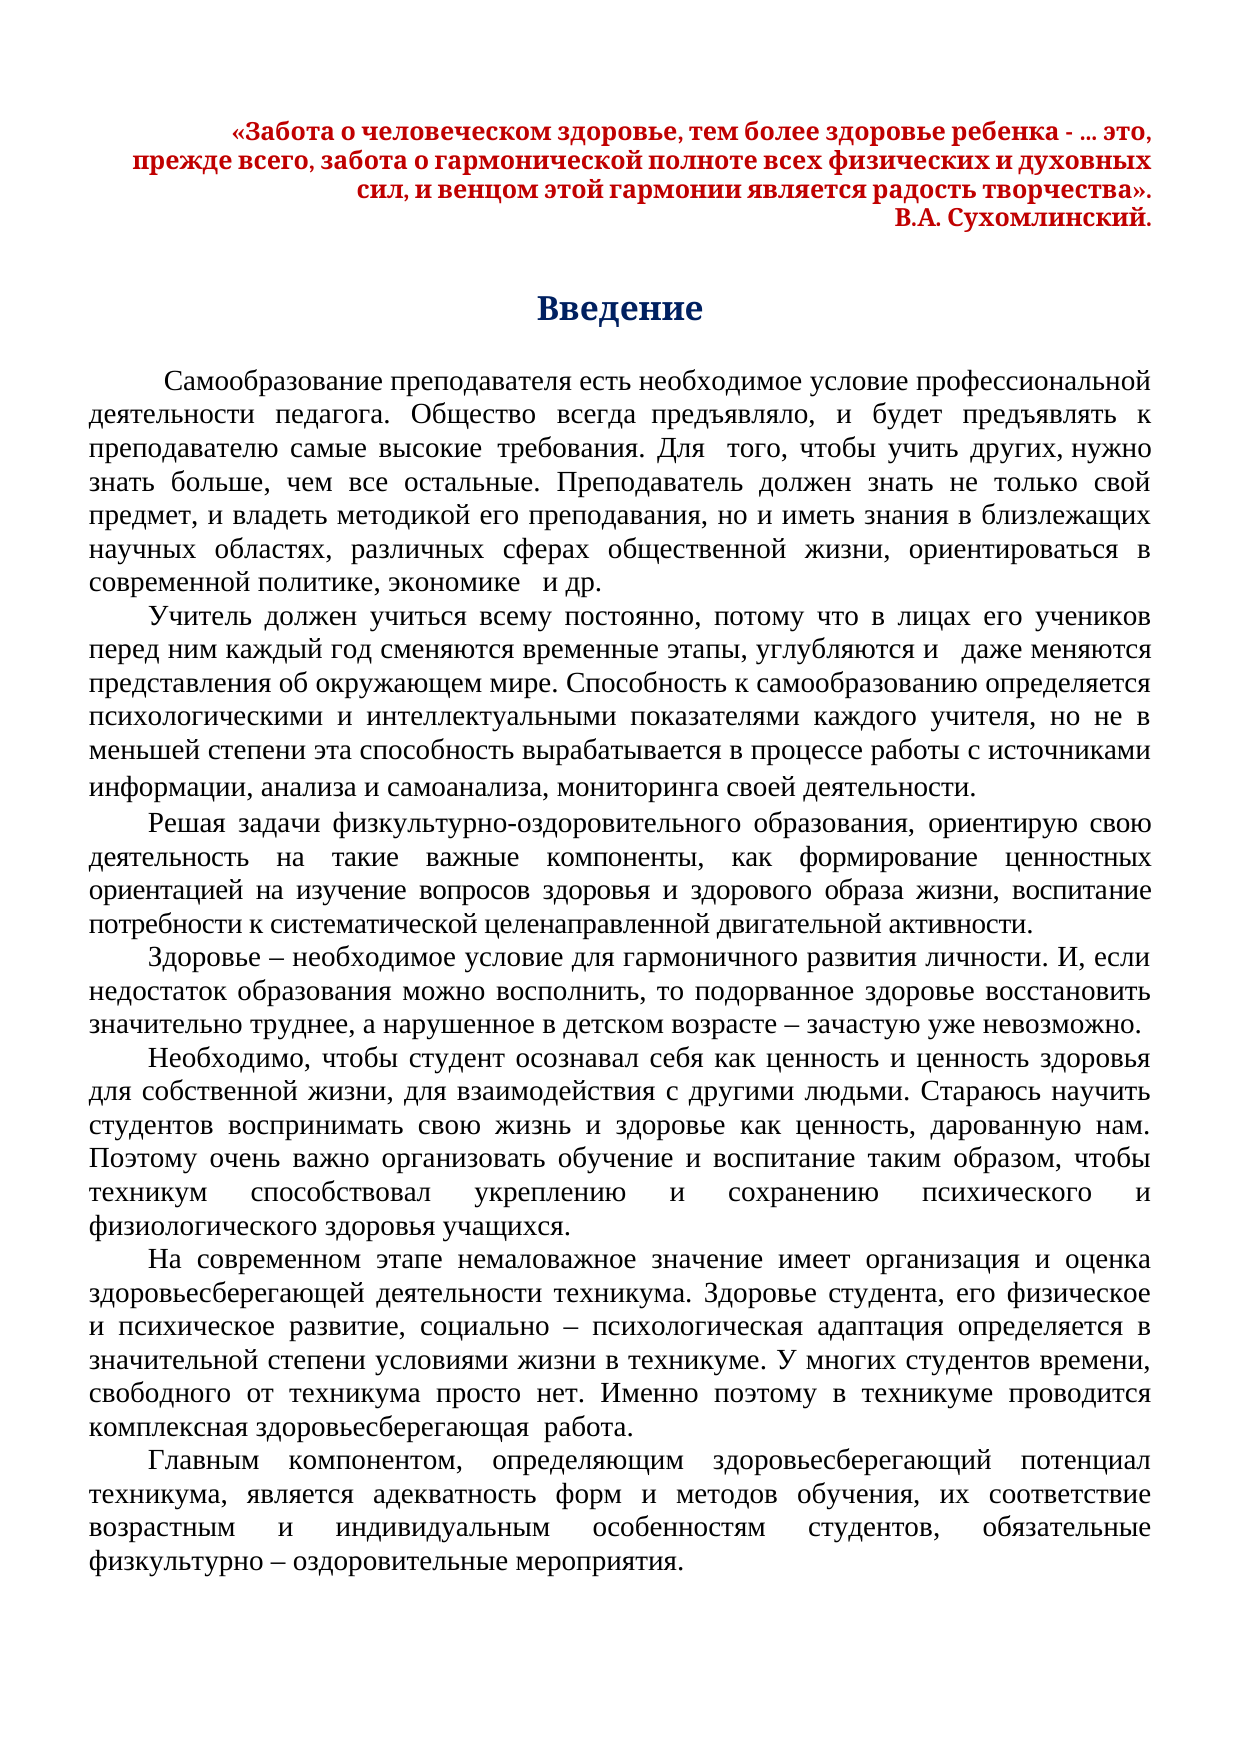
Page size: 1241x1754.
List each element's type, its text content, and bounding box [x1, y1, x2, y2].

text Решая задачи физкультурно-оздоровительного образования, ориентирую свою деятельность на такие важные компоненты, как формирование ценностных ориентацией на изучение вопросов здоровья и здорового образа жизни, воспитание потребности к систематической целенаправленной двигательной активности. [89, 805, 1152, 939]
text Главным компонентом, определяющим здоровьесберегающий потенциал техникума, является адекватность форм и методов обучения, их соответствие возрастным и индивидуальным особенностям студентов, обязательные физкультурно – оздоровительные мероприятия. [89, 1442, 1152, 1577]
text Введение [89, 291, 1152, 329]
text Необходимо, чтобы студент осознавал себя как ценность и ценность здоровья для собственной жизни, для взаимодействия с другими людьми. Стараюсь научить студентов воспринимать свою жизнь и здоровье как ценность, дарованную нам. Поэтому очень важно организовать обучение и воспитание таким образом, чтобы техникум способствовал укреплению и сохранению психического и физиологического здоровья учащихся. [89, 1040, 1152, 1241]
text «Забота о человеческом здоровье, тем более здоровье ребенка - … это, прежде всего, забота о гармонической полноте всех физических и духовных сил, и венцом этой гармонии является радость творчества». В.А. Сухомлинский. [89, 118, 1152, 233]
text На современном этапе немаловажное значение имеет организация и оценка здоровьесберегающей деятельности техникума. Здоровье студента, его физическое и психическое развитие, социально – психологическая адаптация определяется в значительной степени условиями жизни в техникуме. У многих студентов времени, свободного от техникума просто нет. Именно поэтому в техникуме проводится комплексная здоровьесберегающая работа. [89, 1241, 1152, 1442]
text Учитель должен учиться всему постоянно, потому что в лицах его учеников перед ним каждый год сменяются временные этапы, углубляются и даже меняются представления об окружающем мире. Способность к самообразованию определяется психологическими и интеллектуальными показателями каждого учителя, но не в меньшей степени эта способность вырабатывается в процессе работы с источниками информации, анализа и самоанализа, мониторинга своей деятельности. [89, 598, 1152, 805]
text Самообразование преподавателя есть необходимое условие профессиональной деятельности педагога. Общество всегда предъявляло, и будет предъявлять к преподавателю самые высокие требования. Для того, чтобы учить других, нужно знать больше, чем все остальные. Преподаватель должен знать не только свой предмет, и владеть методикой его преподавания, но и иметь знания в близлежащих научных областях, различных сферах общественной жизни, ориентироваться в современной политике, экономике и др. [89, 363, 1152, 598]
text Здоровье – необходимое условие для гармоничного развития личности. И, если недостаток образования можно восполнить, то подорванное здоровье восстановить значительно труднее, а нарушенное в детском возрасте – зачастую уже невозможно. [89, 939, 1152, 1040]
